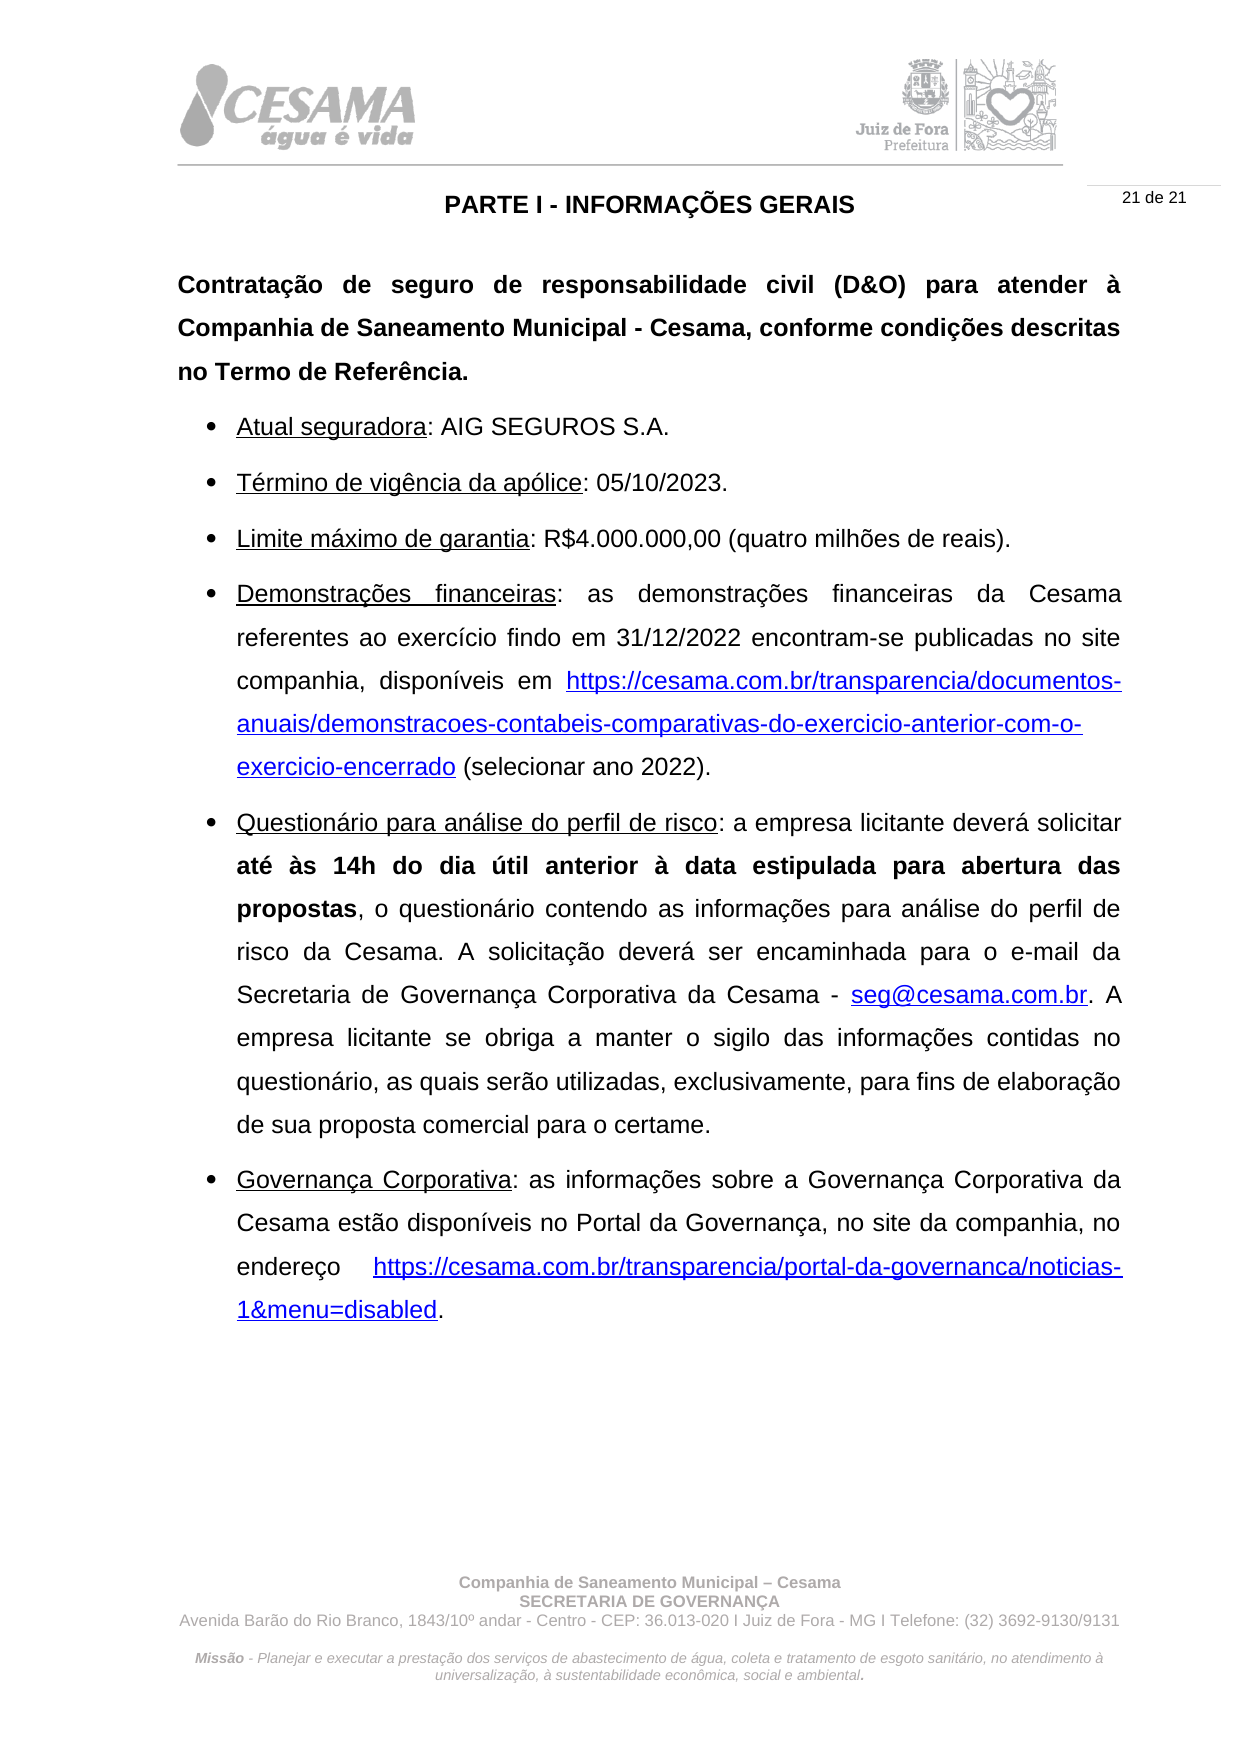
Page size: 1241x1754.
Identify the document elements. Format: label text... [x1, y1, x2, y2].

list Questionário para análise do perfil de risco: a empresa licitante deverá solicitar até às 14h do dia útil anterior à data estipulada para abertura das propostas, o questionário contendo as informações para análise do perfil de risco da Cesama. A solicitação deverá ser encaminhada para o e-mail da Secretaria de Governança Corporativa da Cesama - seg@cesama.com.br. A empresa licitante se obriga a manter o sigilo das informações contidas no questionário, as quais serão utilizadas, exclusivamente, para fins de elaboração de sua proposta comercial para o certame. [207, 808, 1122, 1138]
list Demonstrações financeiras: as demonstrações financeiras da Cesama referentes ao exercício findo em 31/12/2022 encontram-se publicadas no site companhia, disponíveis em https://cesama.com.br/transparencia/documentos-anuais/demonstracoes-contabeis-comparativas-do-exercicio-anterior-com-o-exercicio-encerrado (selecionar ano 2022). [207, 579, 1122, 781]
list Atual seguradora: AIG SEGUROS S.A. [207, 412, 1122, 441]
text Contratação de seguro de responsabilidade civil (D&O) para atender à Companhia de Saneamento Municipal - Cesama, conforme condições descritas no Termo de Referência. [177, 270, 1122, 385]
list Término de vigência da apólice: 05/10/2023. [207, 468, 1122, 497]
picture [177, 59, 1064, 166]
list Governança Corporativa: as informações sobre a Governança Corporativa da Cesama estão disponíveis no Portal da Governança, no site da companhia, no endereço https://cesama.com.br/transparencia/portal-da-governanca/noticias-1&menu=disabled. [207, 1165, 1122, 1323]
list Limite máximo de garantia: R$4.000.000,00 (quatro milhões de reais). [207, 524, 1122, 552]
text PARTE I - INFORMAÇÕES GERAIS [177, 190, 1122, 218]
